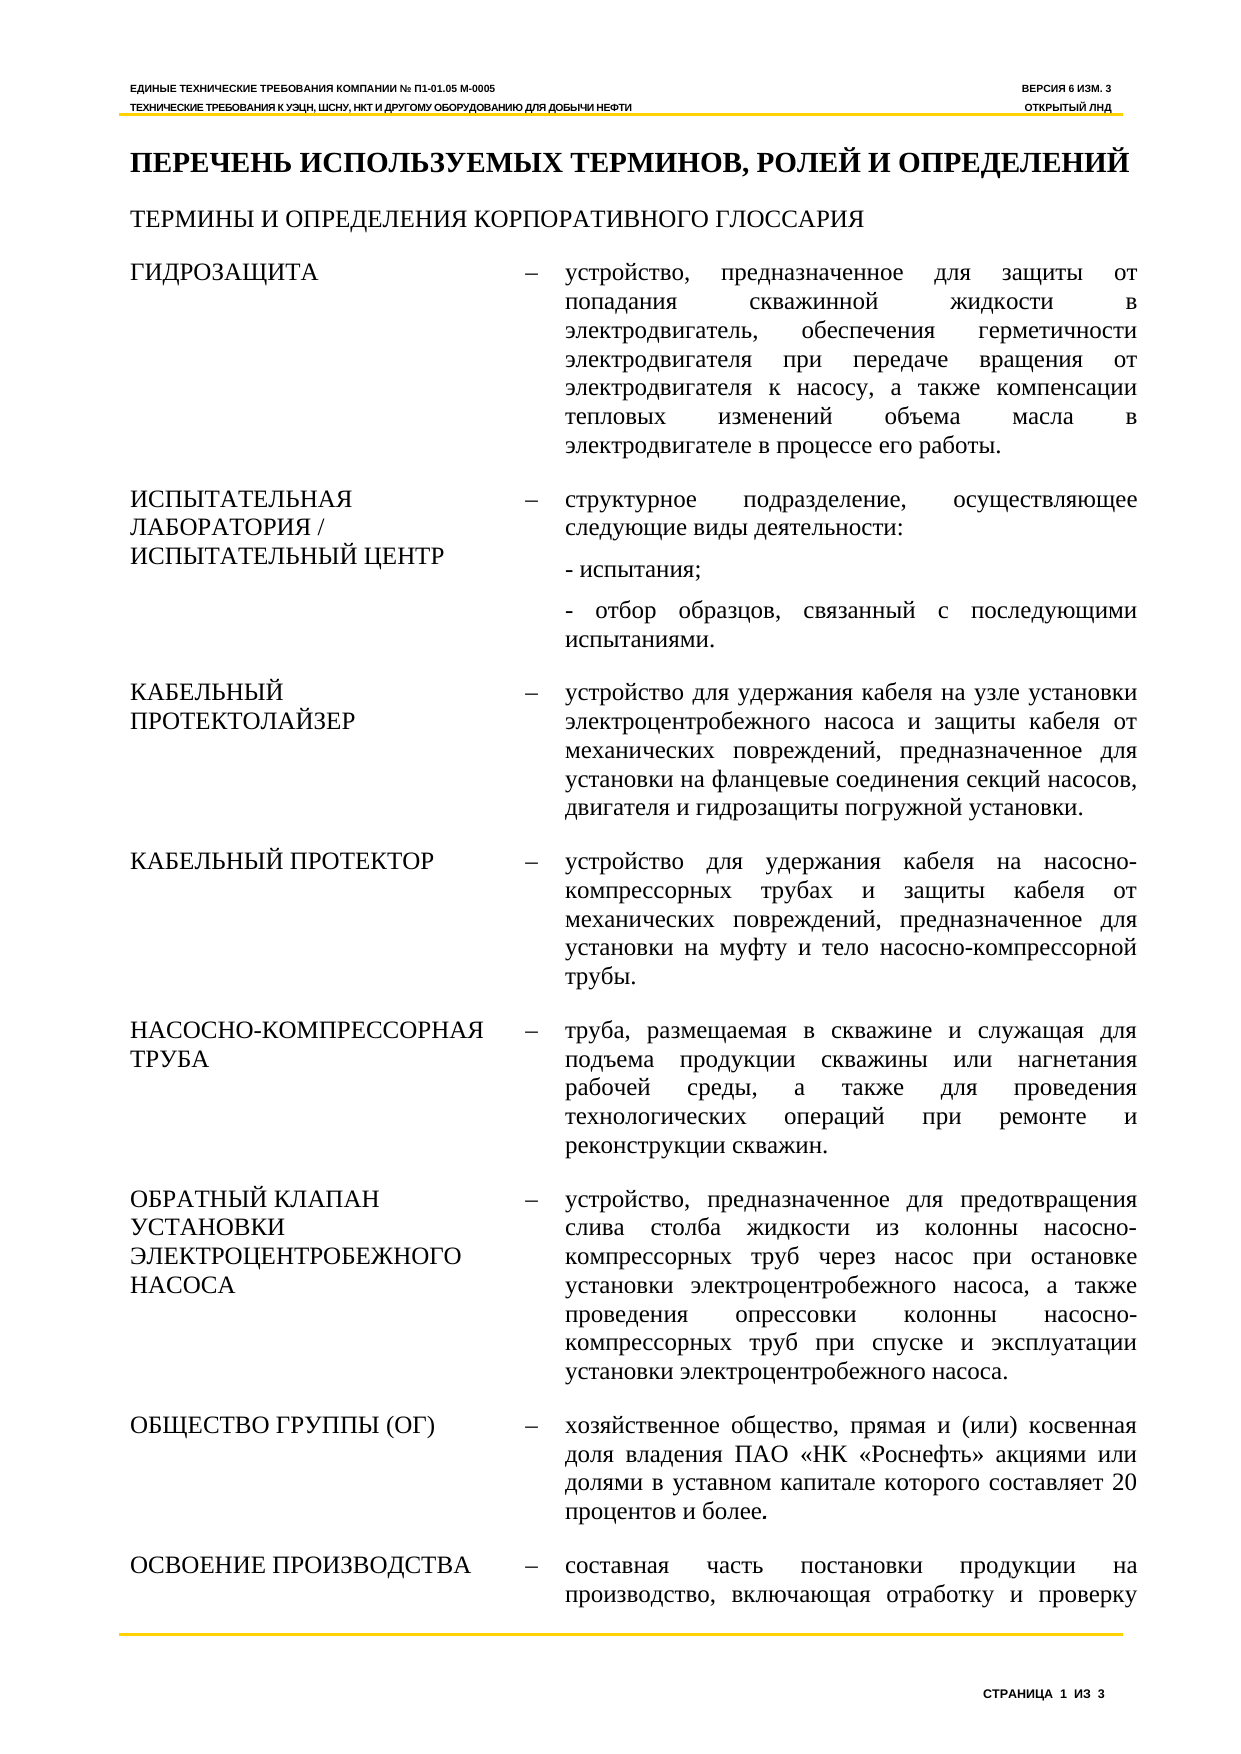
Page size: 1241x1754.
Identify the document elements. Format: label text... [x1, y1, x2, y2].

table_cell устройство, предназначенное для предотвращения слива столба жидкости из колонны насосно-компрессорных труб через насос при остановке установки электроцентробежного насоса, а также проведения опрессовки колонны насосно-компрессорных труб при спуске и эксплуатации установки электроцентробежного насоса. [554, 1171, 1149, 1397]
table_cell устройство для удержания кабеля на насосно-компрессорных трубах и защиты кабеля от механических повреждений, предназначенное для установки на муфту и тело насосно-компрессорной трубы. [554, 834, 1149, 1002]
table_cell – [514, 1171, 553, 1397]
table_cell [119, 1538, 514, 1607]
table_cell структурное подразделение, осуществляющее следующие виды деятельности: - испытания; - отбор образцов, связанный с последующими испытаниями. [554, 471, 1149, 665]
table_cell труба, размещаемая в скважине и служащая для подъема продукции скважины или нагнетания рабочей среды, а также для проведения технологических операций при ремонте и реконструкции скважин. [554, 1003, 1149, 1171]
table_cell – [514, 1003, 553, 1171]
text ТЕРМИНЫ И ОПРЕДЕЛЕНИЯ КОРПОРАТИВНОГО ГЛОССАРИЯ [130, 204, 1134, 232]
table_cell насосно-компрессорнАЯ трубА [119, 1003, 514, 1171]
text ПЕРЕЧЕНЬ ИСПОЛЬЗУЕМЫХ ТЕРМИНОВ, РОЛЕЙ И ОПРЕДЕЛЕНИЙ [130, 145, 1134, 179]
table_cell КАБЕЛЬНЫЙ ПРОТЕКТОР [119, 834, 514, 1002]
table_cell ИСПЫТАТЕЛЬНАЯ ЛАБОРАТОРИЯ / ИСПЫТАТЕЛЬНЫЙ ЦЕНТР [119, 471, 514, 665]
table_header – [514, 245, 553, 471]
table_cell устройство для удержания кабеля на узле установки электроцентробежного насоса и защиты кабеля от механических повреждений, предназначенное для установки на фланцевые соединения секций насосов, двигателя и гидрозащиты погружной установки. [554, 665, 1149, 834]
table_cell – [514, 1538, 553, 1607]
table_cell – [514, 471, 553, 665]
table_cell – [514, 1398, 553, 1537]
table_cell обратный клапан УСТАНОВКИ ЭЛЕКТРОЦЕНТРОБЕЖНОГО НАСОСА [119, 1171, 514, 1397]
table_header устройство, предназначенное для защиты от попадания скважинной жидкости в электродвигатель, обеспечения герметичности электродвигателя при передаче вращения от электродвигателя к насосу, а также компенсации тепловых изменений объема масла в электродвигателе в процессе его работы. [554, 245, 1149, 471]
table_cell ОБЩЕСТВО ГРУППЫ (ОГ) [119, 1398, 514, 1537]
table_cell хозяйственное общество, прямая и (или) косвенная доля владения ПАО «НК «Роснефть» акциями или долями в уставном капитале которого составляет 20 процентов и более. [554, 1398, 1149, 1537]
table_cell кабельный протектолайзер [119, 665, 514, 834]
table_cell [554, 1538, 1149, 1607]
table_cell – [514, 834, 553, 1002]
table_header ГИДРОЗАЩИТА [119, 245, 514, 471]
table_cell – [514, 665, 553, 834]
